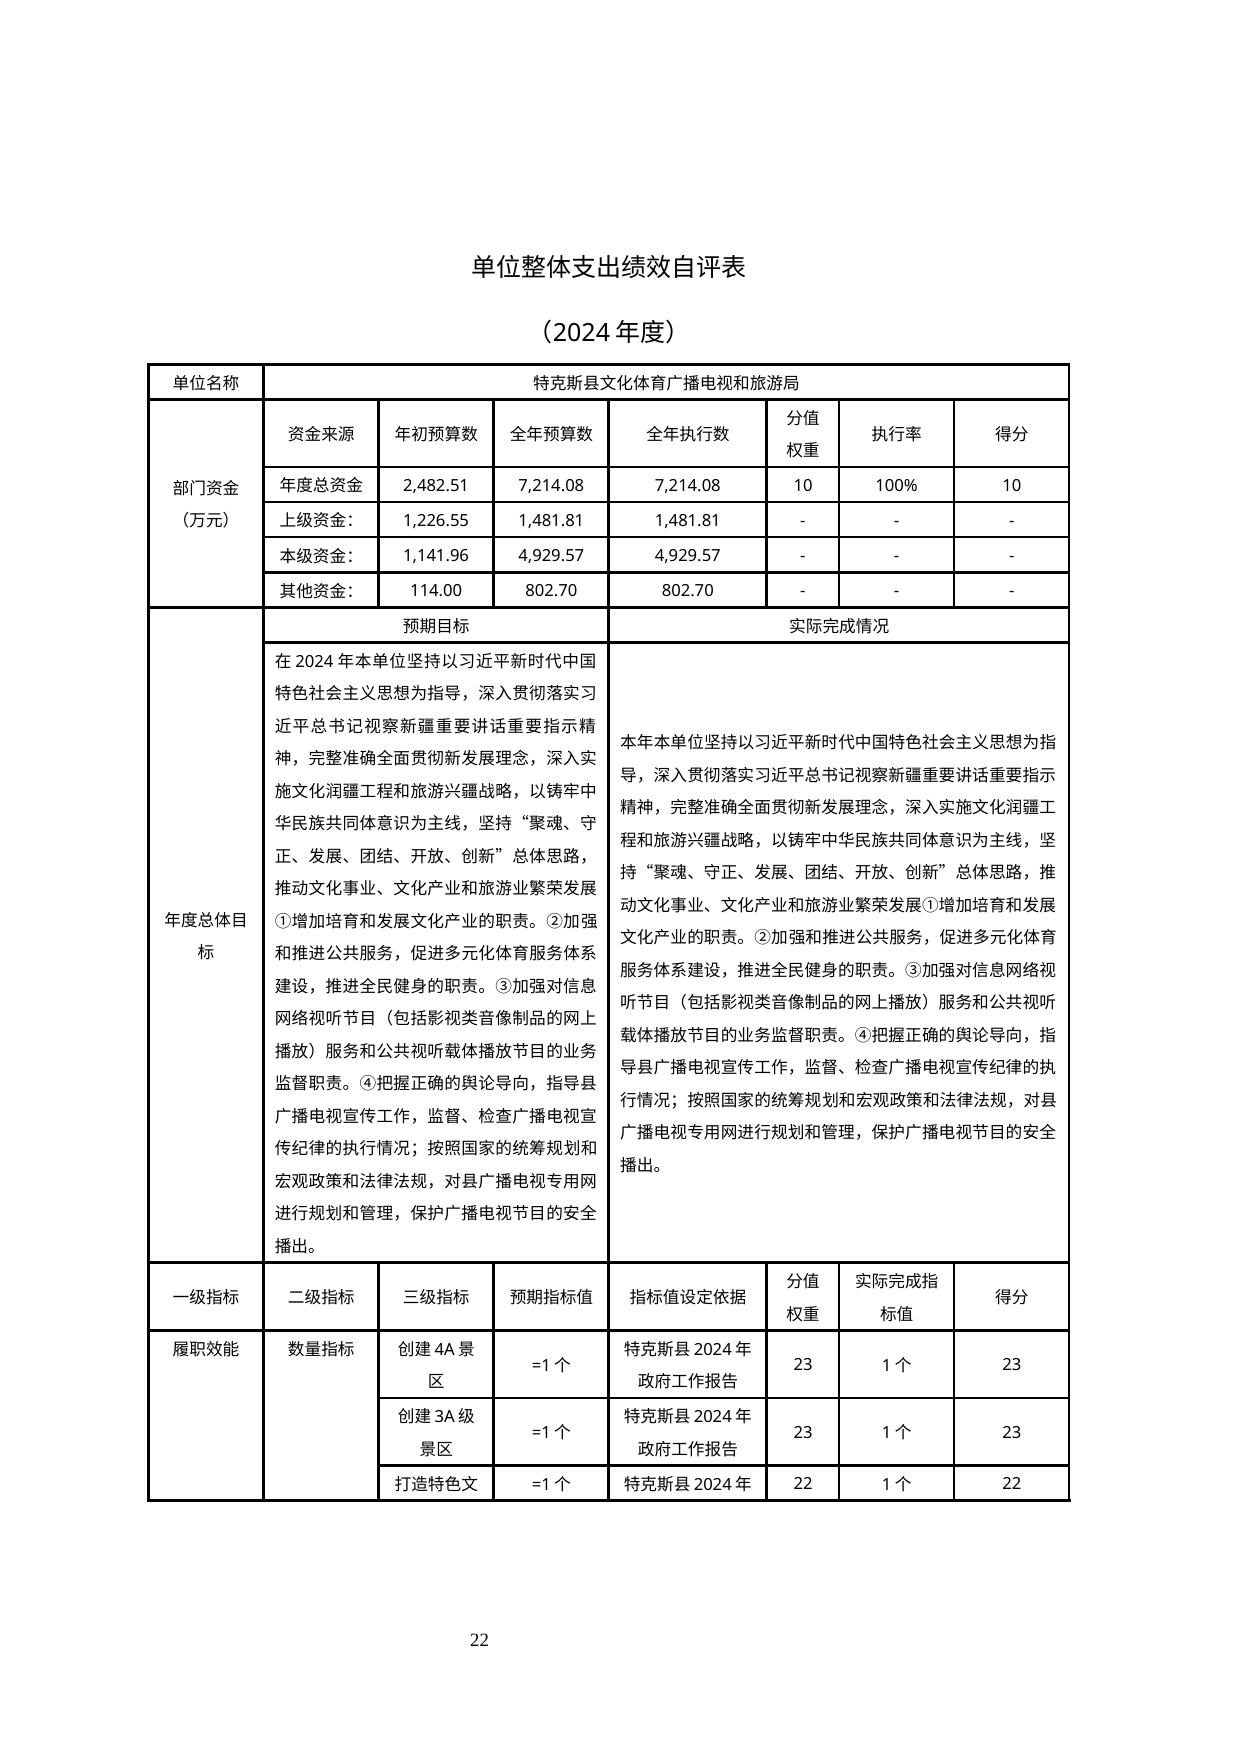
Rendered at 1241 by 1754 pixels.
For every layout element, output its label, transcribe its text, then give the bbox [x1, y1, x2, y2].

table_cell 1,141.96 [380, 538, 492, 571]
table_cell 分值权重 [768, 1264, 838, 1329]
table_cell 创建3A级景区 [380, 1399, 492, 1464]
table_cell 上级资金： [265, 503, 377, 536]
table_cell 4,929.57 [495, 538, 607, 571]
table_cell 年度总体目标 [150, 609, 262, 1261]
table_cell 1,481.81 [495, 503, 607, 536]
table_cell 全年预算数 [495, 401, 607, 466]
table_cell 资金来源 [265, 401, 377, 466]
table_cell 1,481.81 [610, 503, 765, 536]
table_cell 预期目标 [265, 609, 607, 641]
table_cell 22 [768, 1467, 838, 1499]
table_cell 100% [840, 468, 953, 501]
table_cell 802.70 [495, 574, 607, 606]
table_cell 在2024年本单位坚持以习近平新时代中国特色社会主义思想为指导，深入贯彻落实习近平总书记视察新疆重要讲话重要指示精神，完整准确全面贯彻新发展理念，深入实施文化润疆工程和旅游兴疆战略，以铸牢中华民族共同体意识为主线，坚持“聚魂、守正、发展、团结、开放、创新”总体思路，推动文化事业、文化产业和旅游业繁荣发展①增加培育和发展文化产业的职责。②加强和推进公共服务，促进多元化体育服务体系建设，推进全民健身的职责。③加强对信息网络视听节目（包括影视类音像制品的网上播放）服务和公共视听载体播放节目的业务监督职责。④把握正确的舆论导向，指导县广播电视宣传工作，监督、检查广播电视宣传纪律的执行情况；按照国家的统筹规划和宏观政策和法律法规，对县广播电视专用网进行规划和管理，保护广播电视节目的安全播出。 [265, 644, 607, 1261]
table_cell 1,226.55 [380, 503, 492, 536]
table_cell 年度总资金 [265, 468, 377, 501]
table_cell 执行率 [840, 401, 953, 466]
table_cell 4,929.57 [610, 538, 765, 571]
table_cell 10 [955, 468, 1068, 501]
table_cell 本年本单位坚持以习近平新时代中国特色社会主义思想为指导，深入贯彻落实习近平总书记视察新疆重要讲话重要指示精神，完整准确全面贯彻新发展理念，深入实施文化润疆工程和旅游兴疆战略，以铸牢中华民族共同体意识为主线，坚持“聚魂、守正、发展、团结、开放、创新”总体思路，推动文化事业、文化产业和旅游业繁荣发展①增加培育和发展文化产业的职责。②加强和推进公共服务，促进多元化体育服务体系建设，推进全民健身的职责。③加强对信息网络视听节目（包括影视类音像制品的网上播放）服务和公共视听载体播放节目的业务监督职责。④把握正确的舆论导向，指导县广播电视宣传工作，监督、检查广播电视宣传纪律的执行情况；按照国家的统筹规划和宏观政策和法律法规，对县广播电视专用网进行规划和管理，保护广播电视节目的安全播出。 [610, 644, 1068, 1261]
table_cell 10 [768, 468, 838, 501]
table_cell 2,482.51 [380, 468, 492, 501]
table_cell 实际完成情况 [610, 609, 1068, 641]
table_cell 本级资金： [265, 538, 377, 571]
table_cell 特克斯县2024年政府工作报告 [610, 1332, 765, 1396]
table_cell - [768, 503, 838, 536]
table_cell 得分 [955, 401, 1068, 466]
table_cell 指标值设定依据 [610, 1264, 765, 1329]
table_cell 23 [768, 1332, 838, 1396]
table_cell 创建4A景区 [380, 1332, 492, 1396]
table_cell 7,214.08 [495, 468, 607, 501]
table_cell 7,214.08 [610, 468, 765, 501]
table_cell 单位名称 [150, 366, 262, 398]
table_cell 年初预算数 [380, 401, 492, 466]
table_cell 履职效能 [150, 1332, 262, 1499]
table_cell - [840, 538, 953, 571]
table_cell 1个 [840, 1399, 953, 1464]
table_cell 23 [955, 1399, 1068, 1464]
table_cell 22 [955, 1467, 1068, 1499]
table_cell （2024年度） [148, 298, 1069, 363]
table_cell 1个 [840, 1467, 953, 1499]
table_cell 一级指标 [150, 1264, 262, 1329]
table_cell 全年执行数 [610, 401, 765, 466]
table_cell 802.70 [610, 574, 765, 606]
table_cell 分值权重 [768, 401, 838, 466]
table_cell 打造特色文化街区 [380, 1467, 492, 1499]
table_cell 数量指标 [265, 1332, 377, 1499]
table_cell - [840, 574, 953, 606]
table_cell 其他资金： [265, 574, 377, 606]
table_cell - [768, 538, 838, 571]
table_cell 23 [768, 1399, 838, 1464]
table_cell 预期指标值 [495, 1264, 607, 1329]
table_cell - [840, 503, 953, 536]
table_cell 特克斯县2024年政府工作报告 [610, 1399, 765, 1464]
table_cell 114.00 [380, 574, 492, 606]
table_cell 二级指标 [265, 1264, 377, 1329]
table_cell - [955, 503, 1068, 536]
table_cell 三级指标 [380, 1264, 492, 1329]
table_cell 特克斯县2024年政府工作报告 [610, 1467, 765, 1499]
table_cell - [955, 538, 1068, 571]
table_cell =1个 [495, 1467, 607, 1499]
table_header 单位整体支出绩效自评表 [148, 233, 1069, 298]
table_cell - [768, 574, 838, 606]
table_cell 23 [955, 1332, 1068, 1396]
table_cell 部门资金（万元） [150, 401, 262, 606]
table_cell 得分 [955, 1264, 1068, 1329]
table_cell 特克斯县文化体育广播电视和旅游局 [265, 366, 1068, 398]
table_cell 1个 [840, 1332, 953, 1396]
table_cell =1个 [495, 1332, 607, 1396]
table_cell 实际完成指标值 [840, 1264, 953, 1329]
table_cell =1个 [495, 1399, 607, 1464]
table_cell - [955, 574, 1068, 606]
